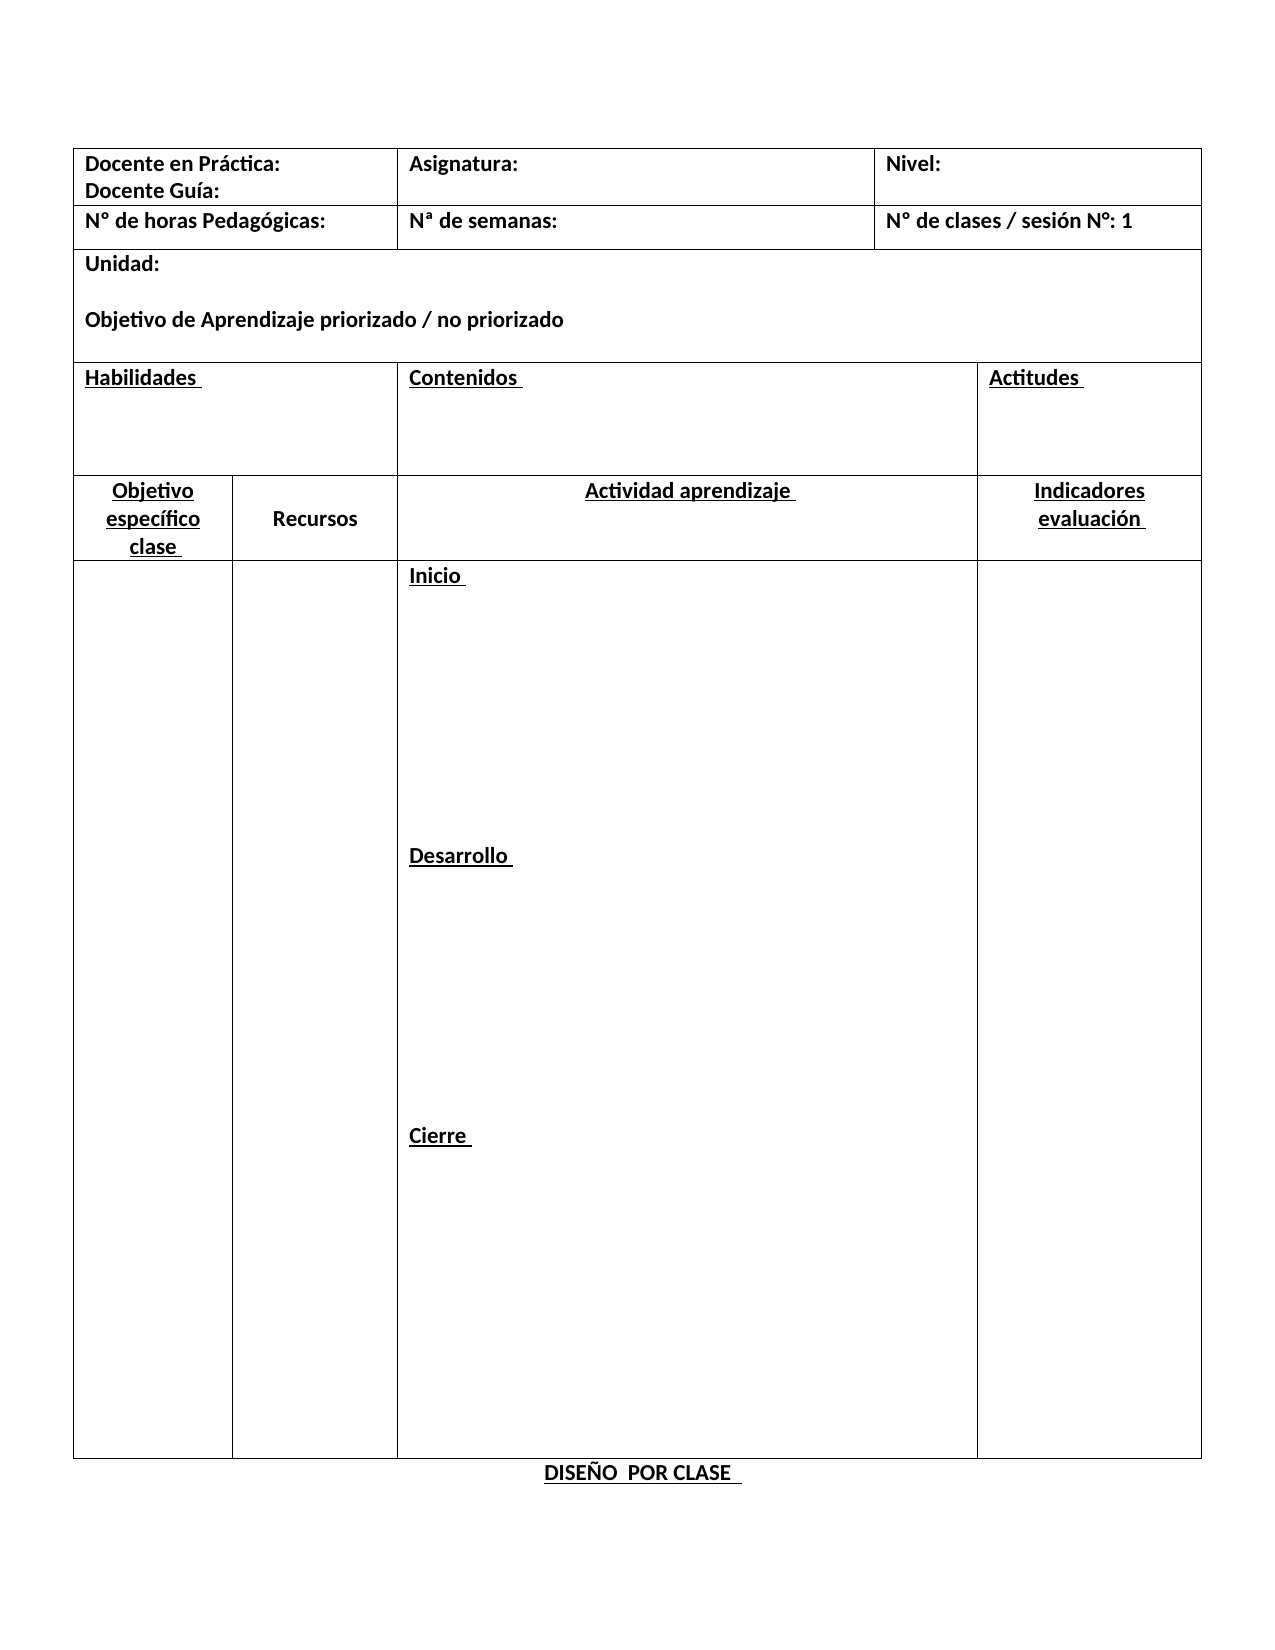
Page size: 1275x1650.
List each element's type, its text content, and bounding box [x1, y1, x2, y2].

text DISEÑO POR CLASE [177, 1459, 1098, 1487]
table_cell Nº de horas Pedagógicas: [74, 206, 397, 248]
table_cell Objetivo específico clase [74, 476, 232, 560]
table_cell Nª de semanas: [398, 206, 874, 248]
table_cell [233, 561, 397, 1457]
table_cell Unidad: Objetivo de Aprendizaje priorizado / no priorizado [74, 250, 1201, 362]
table_cell Recursos [233, 476, 397, 560]
table_header Nivel: [875, 149, 1201, 205]
table_cell Actitudes [978, 363, 1201, 475]
table_cell [74, 561, 232, 1457]
table_cell Nº de clases / sesión N°: 1 [875, 206, 1201, 248]
table_cell [978, 561, 1201, 1457]
table_header Asignatura: [398, 149, 874, 205]
table_cell Habilidades [74, 363, 397, 475]
table_header Docente en Práctica: Docente Guía: [74, 149, 397, 205]
table_cell Inicio Desarrollo Cierre [398, 561, 977, 1457]
table_cell Actividad aprendizaje [398, 476, 977, 560]
table_cell Indicadores evaluación [978, 476, 1201, 560]
table_cell Contenidos [398, 363, 977, 475]
